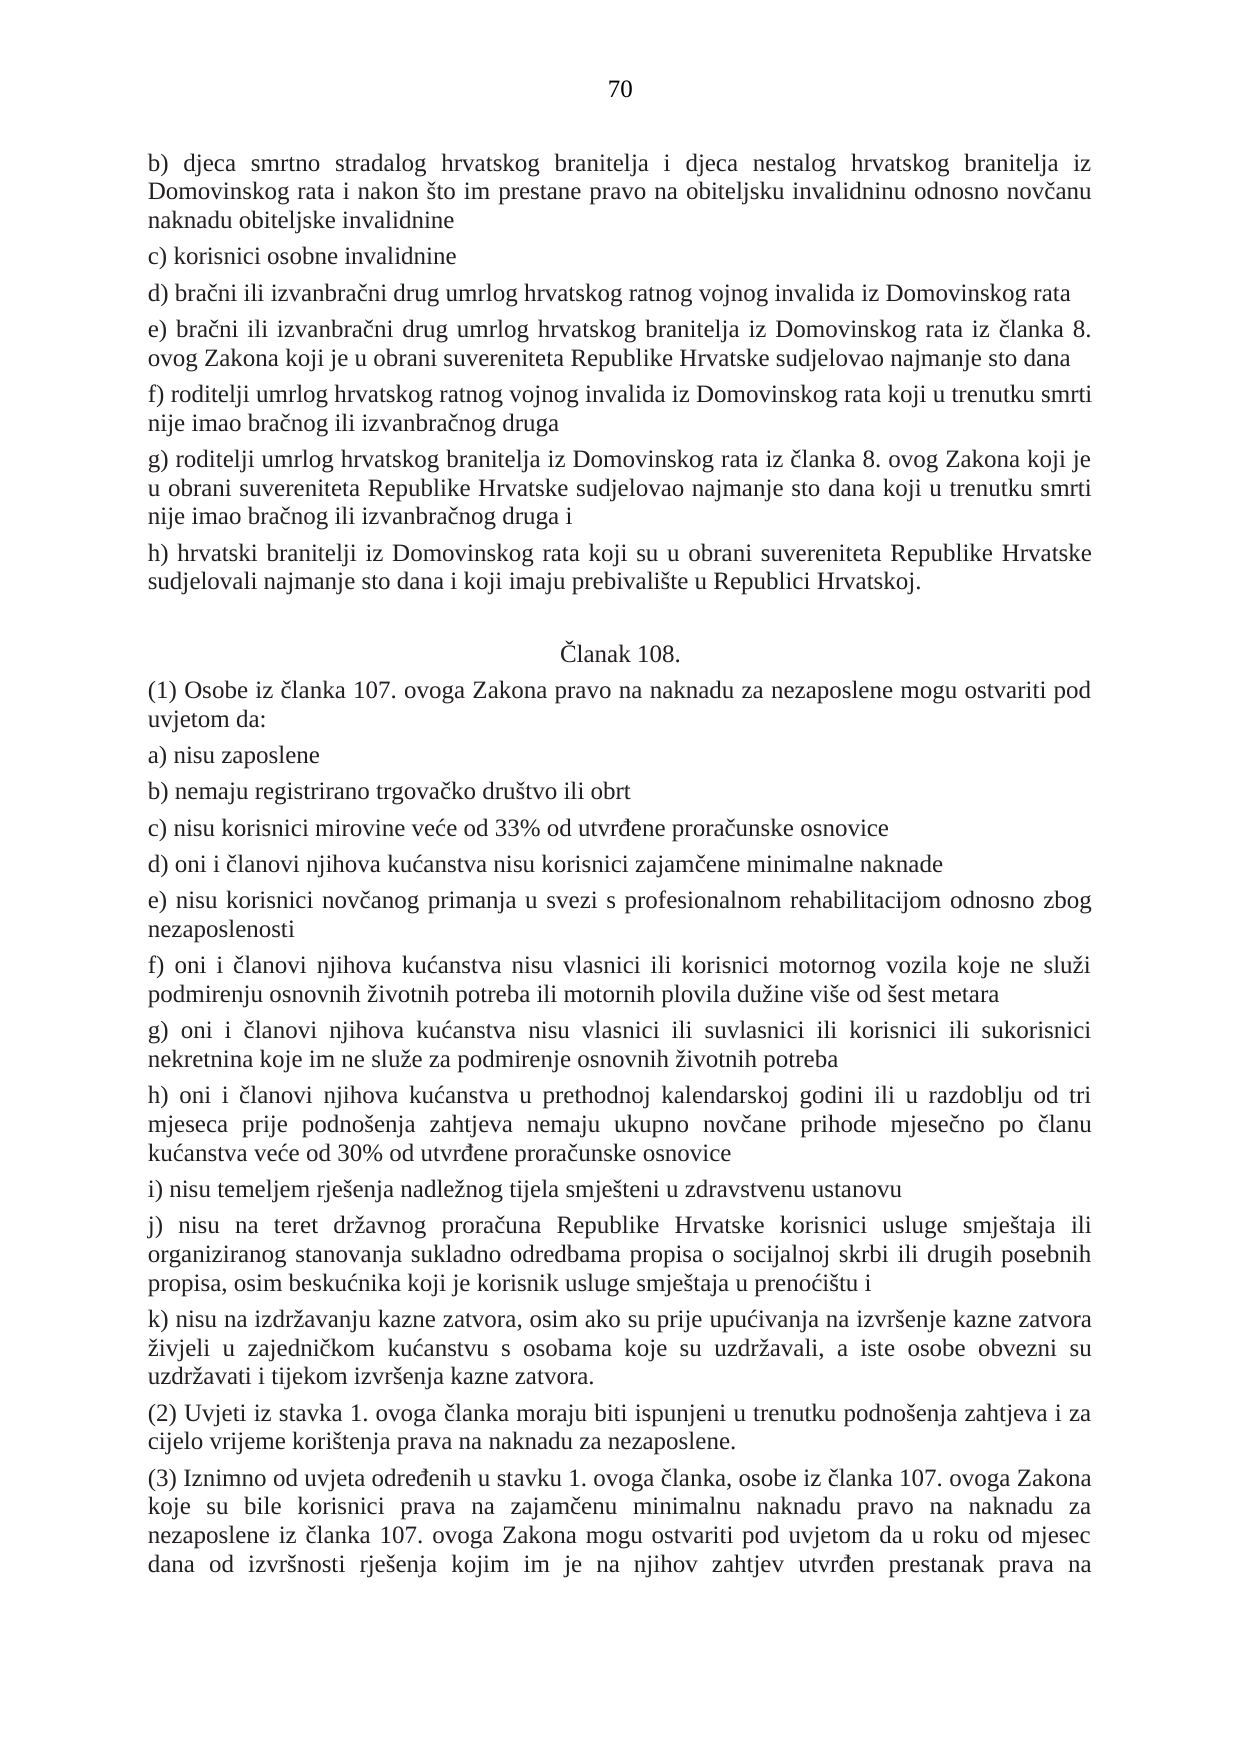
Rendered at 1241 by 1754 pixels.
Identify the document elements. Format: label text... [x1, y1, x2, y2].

text f) oni i članovi njihova kućanstva nisu vlasnici ili korisnici motornog vozila koje ne služi podmirenju osnovnih životnih potreba ili motornih plovila dužine više od šest metara [148, 950, 1093, 1008]
text b) nemaju registrirano trgovačko društvo ili obrt [148, 776, 1093, 805]
text i) nisu temeljem rješenja nadležnog tijela smješteni u zdravstvenu ustanovu [148, 1174, 1093, 1203]
text d) oni i članovi njihova kućanstva nisu korisnici zajamčene minimalne naknade [148, 849, 1093, 878]
text Članak 108. [148, 639, 1093, 668]
text h) oni i članovi njihova kućanstva u prethodnoj kalendarskoj godini ili u razdoblju od tri mjeseca prije podnošenja zahtjeva nemaju ukupno novčane prihode mjesečno po članu kućanstva veće od 30% od utvrđene proračunske osnovice [148, 1080, 1093, 1166]
text c) korisnici osobne invalidnine [148, 241, 1093, 270]
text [148, 1463, 1093, 1578]
text d) bračni ili izvanbračni drug umrlog hrvatskog ratnog vojnog invalida iz Domovinskog rata [148, 278, 1093, 306]
text e) bračni ili izvanbračni drug umrlog hrvatskog branitelja iz Domovinskog rata iz članka 8. ovog Zakona koji je u obrani suvereniteta Republike Hrvatske sudjelovao najmanje sto dana [148, 314, 1093, 371]
text j) nisu na teret državnog proračuna Republike Hrvatske korisnici usluge smještaja ili organiziranog stanovanja sukladno odredbama propisa o socijalnoj skrbi ili drugih posebnih propisa, osim beskućnika koji je korisnik usluge smještaja u prenoćištu i [148, 1210, 1093, 1296]
text (1) Osobe iz članka 107. ovoga Zakona pravo na naknadu za nezaposlene mogu ostvariti pod uvjetom da: [148, 675, 1093, 733]
text e) nisu korisnici novčanog primanja u svezi s profesionalnom rehabilitacijom odnosno zbog nezaposlenosti [148, 885, 1093, 943]
text b) djeca smrtno stradalog hrvatskog branitelja i djeca nestalog hrvatskog branitelja iz Domovinskog rata i nakon što im prestane pravo na obiteljsku invalidninu odnosno novčanu naknadu obiteljske invalidnine [148, 148, 1093, 234]
text g) oni i članovi njihova kućanstva nisu vlasnici ili suvlasnici ili korisnici ili sukorisnici nekretnina koje im ne služe za podmirenje osnovnih životnih potreba [148, 1015, 1093, 1073]
text f) roditelji umrlog hrvatskog ratnog vojnog invalida iz Domovinskog rata koji u trenutku smrti nije imao bračnog ili izvanbračnog druga [148, 379, 1093, 436]
text (2) Uvjeti iz stavka 1. ovoga članka moraju biti ispunjeni u trenutku podnošenja zahtjeva i za cijelo vrijeme korištenja prava na naknadu za nezaposlene. [148, 1398, 1093, 1455]
text a) nisu zaposlene [148, 740, 1093, 769]
text c) nisu korisnici mirovine veće od 33% od utvrđene proračunske osnovice [148, 813, 1093, 841]
text h) hrvatski branitelji iz Domovinskog rata koji su u obrani suvereniteta Republike Hrvatske sudjelovali najmanje sto dana i koji imaju prebivalište u Republici Hrvatskoj. [148, 538, 1093, 595]
text k) nisu na izdržavanju kazne zatvora, osim ako su prije upućivanja na izvršenje kazne zatvora živjeli u zajedničkom kućanstvu s osobama koje su uzdržavali, a iste osobe obvezni su uzdržavati i tijekom izvršenja kazne zatvora. [148, 1304, 1093, 1390]
text g) roditelji umrlog hrvatskog branitelja iz Domovinskog rata iz članka 8. ovog Zakona koji je u obrani suvereniteta Republike Hrvatske sudjelovao najmanje sto dana koji u trenutku smrti nije imao bračnog ili izvanbračnog druga i [148, 444, 1093, 530]
